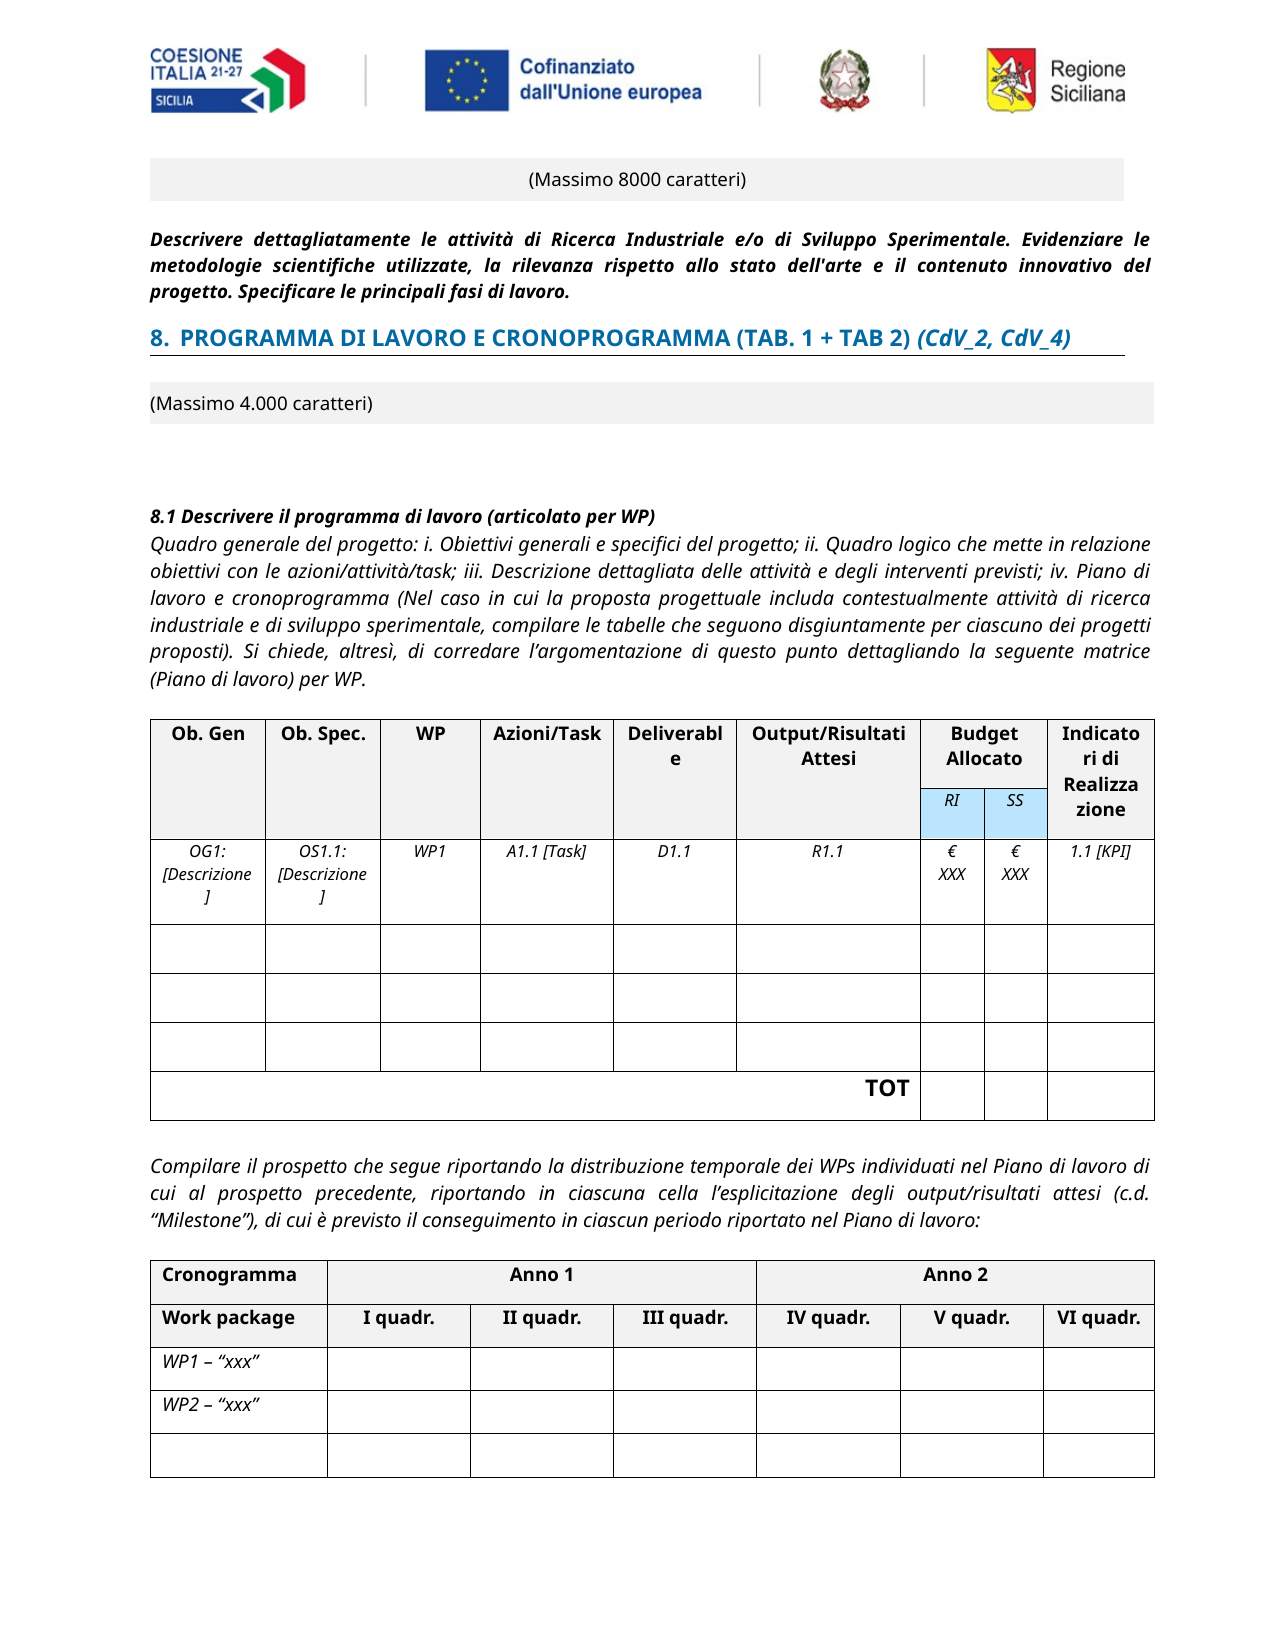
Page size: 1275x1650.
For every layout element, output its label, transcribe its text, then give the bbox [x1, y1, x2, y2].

text 8.1 Descrivere il programma di lavoro (articolato per WP) [150, 504, 1154, 529]
table_cell [985, 1072, 1047, 1120]
table_header WP [381, 720, 480, 838]
text Quadro generale del progetto: i. Obiettivi generali e specifici del progetto; ii. Quadro logico che mette in relazione obiettivi con le azioni/attività/task; iii. Descrizione dettagliata delle attività e degli interventi previsti; iv. Piano di lavoro e cronoprogramma (Nel caso in cui la proposta progettuale includa contestualmente attività di ricerca industriale e di sviluppo sperimentale, compilare le tabelle che seguono disgiuntamente per ciascuno dei progetti proposti). Si chiede, altresì, di corredare l’argomentazione di questo punto dettagliando la seguente matrice (Piano di lavoro) per WP. [150, 530, 1154, 692]
table_cell [614, 1348, 756, 1390]
table_cell [921, 1072, 984, 1120]
table_cell I quadr. [328, 1305, 470, 1347]
table_cell [614, 1023, 736, 1071]
table_cell Work package [151, 1305, 327, 1347]
table_cell [1048, 925, 1154, 973]
table_cell [614, 925, 736, 973]
table_cell IV quadr. [757, 1305, 900, 1347]
table_cell [151, 974, 265, 1022]
table_cell [481, 1023, 613, 1071]
table_cell [481, 925, 613, 973]
table_cell [471, 1391, 613, 1433]
table_cell [614, 974, 736, 1022]
table_cell [381, 925, 480, 973]
table_cell [614, 1391, 756, 1433]
table_header Azioni/Task [481, 720, 613, 838]
table_cell [266, 1023, 380, 1071]
table_cell III quadr. [614, 1305, 756, 1347]
picture [150, 47, 1125, 114]
table_cell WP2 – “xxx” [151, 1391, 327, 1433]
table_cell OG1: [Descrizione] [151, 840, 265, 924]
table_header Anno 2 [757, 1261, 1154, 1304]
table_cell WP1 [381, 840, 480, 924]
table_header Indicatori di Realizzazione [1048, 720, 1154, 838]
table_cell [266, 974, 380, 1022]
table_cell [757, 1391, 900, 1433]
table_cell [1044, 1434, 1154, 1477]
table_cell [381, 974, 480, 1022]
table_cell [901, 1391, 1043, 1433]
table_cell [328, 1348, 470, 1390]
table_cell [737, 1023, 920, 1071]
table_cell A1.1 [Task] [481, 840, 613, 924]
table_cell [151, 925, 265, 973]
table_cell [471, 1348, 613, 1390]
table_cell [737, 925, 920, 973]
table_cell [328, 1391, 470, 1433]
table_cell [737, 974, 920, 1022]
table_cell [151, 1434, 327, 1477]
table_cell [471, 1434, 613, 1477]
table_cell D1.1 [614, 840, 736, 924]
table_header Ob. Gen [151, 720, 265, 838]
table_cell [266, 925, 380, 973]
text (Massimo 4.000 caratteri) [150, 388, 1154, 418]
table_cell II quadr. [471, 1305, 613, 1347]
table_cell VI quadr. [1044, 1305, 1154, 1347]
table_cell 1.1 [KPI] [1048, 840, 1154, 924]
table_cell [921, 1023, 984, 1071]
table_cell [985, 1023, 1047, 1071]
table_cell [1048, 1072, 1154, 1120]
table_cell [985, 974, 1047, 1022]
table_cell TOT [151, 1072, 920, 1120]
table_cell [1044, 1391, 1154, 1433]
table_cell [151, 1023, 265, 1071]
table_cell € XXX [921, 840, 984, 924]
table_cell OS1.1: [Descrizione] [266, 840, 380, 924]
table_header Output/Risultati Attesi [737, 720, 920, 838]
table_cell [901, 1434, 1043, 1477]
text (Massimo 8000 caratteri) [150, 165, 1124, 194]
table_cell [381, 1023, 480, 1071]
table_cell [901, 1348, 1043, 1390]
table_cell WP1 – “xxx” [151, 1348, 327, 1390]
table_cell [1044, 1348, 1154, 1390]
table_cell [1048, 1023, 1154, 1071]
table_cell [985, 925, 1047, 973]
table_cell [328, 1434, 470, 1477]
table_cell [614, 1434, 756, 1477]
table_cell [757, 1348, 900, 1390]
table_header Ob. Spec. [266, 720, 380, 838]
table_header Cronogramma [151, 1261, 327, 1304]
table_cell [1048, 974, 1154, 1022]
table_cell RI [921, 789, 984, 838]
table_cell [757, 1434, 900, 1477]
table_cell R1.1 [737, 840, 920, 924]
table_cell SS [985, 789, 1047, 838]
table_cell V quadr. [901, 1305, 1043, 1347]
text Descrivere dettagliatamente le attività di Ricerca Industriale e/o di Sviluppo Sperimentale. Evidenziare le metodologie scientifiche utilizzate, la rilevanza rispetto allo stato dell'arte e il contenuto innovativo del progetto. Specificare le principali fasi di lavoro. [150, 226, 1154, 304]
table_cell [921, 974, 984, 1022]
table_cell € XXX [985, 840, 1047, 924]
table_cell [921, 925, 984, 973]
table_cell [481, 974, 613, 1022]
list PROGRAMMA DI LAVORO E CRONOPROGRAMMA (TAB. 1 + TAB 2) (CdV_2, CdV_4) [150, 322, 1125, 355]
text Compilare il prospetto che segue riportando la distribuzione temporale dei WPs individuati nel Piano di lavoro di cui al prospetto precedente, riportando in ciascuna cella l’esplicitazione degli output/risultati attesi (c.d. “Milestone”), di cui è previsto il conseguimento in ciascun periodo riportato nel Piano di lavoro: [150, 1152, 1154, 1233]
table_header Anno 1 [328, 1261, 756, 1304]
table_header Deliverable [614, 720, 736, 838]
table_header Budget Allocato [921, 720, 1047, 787]
